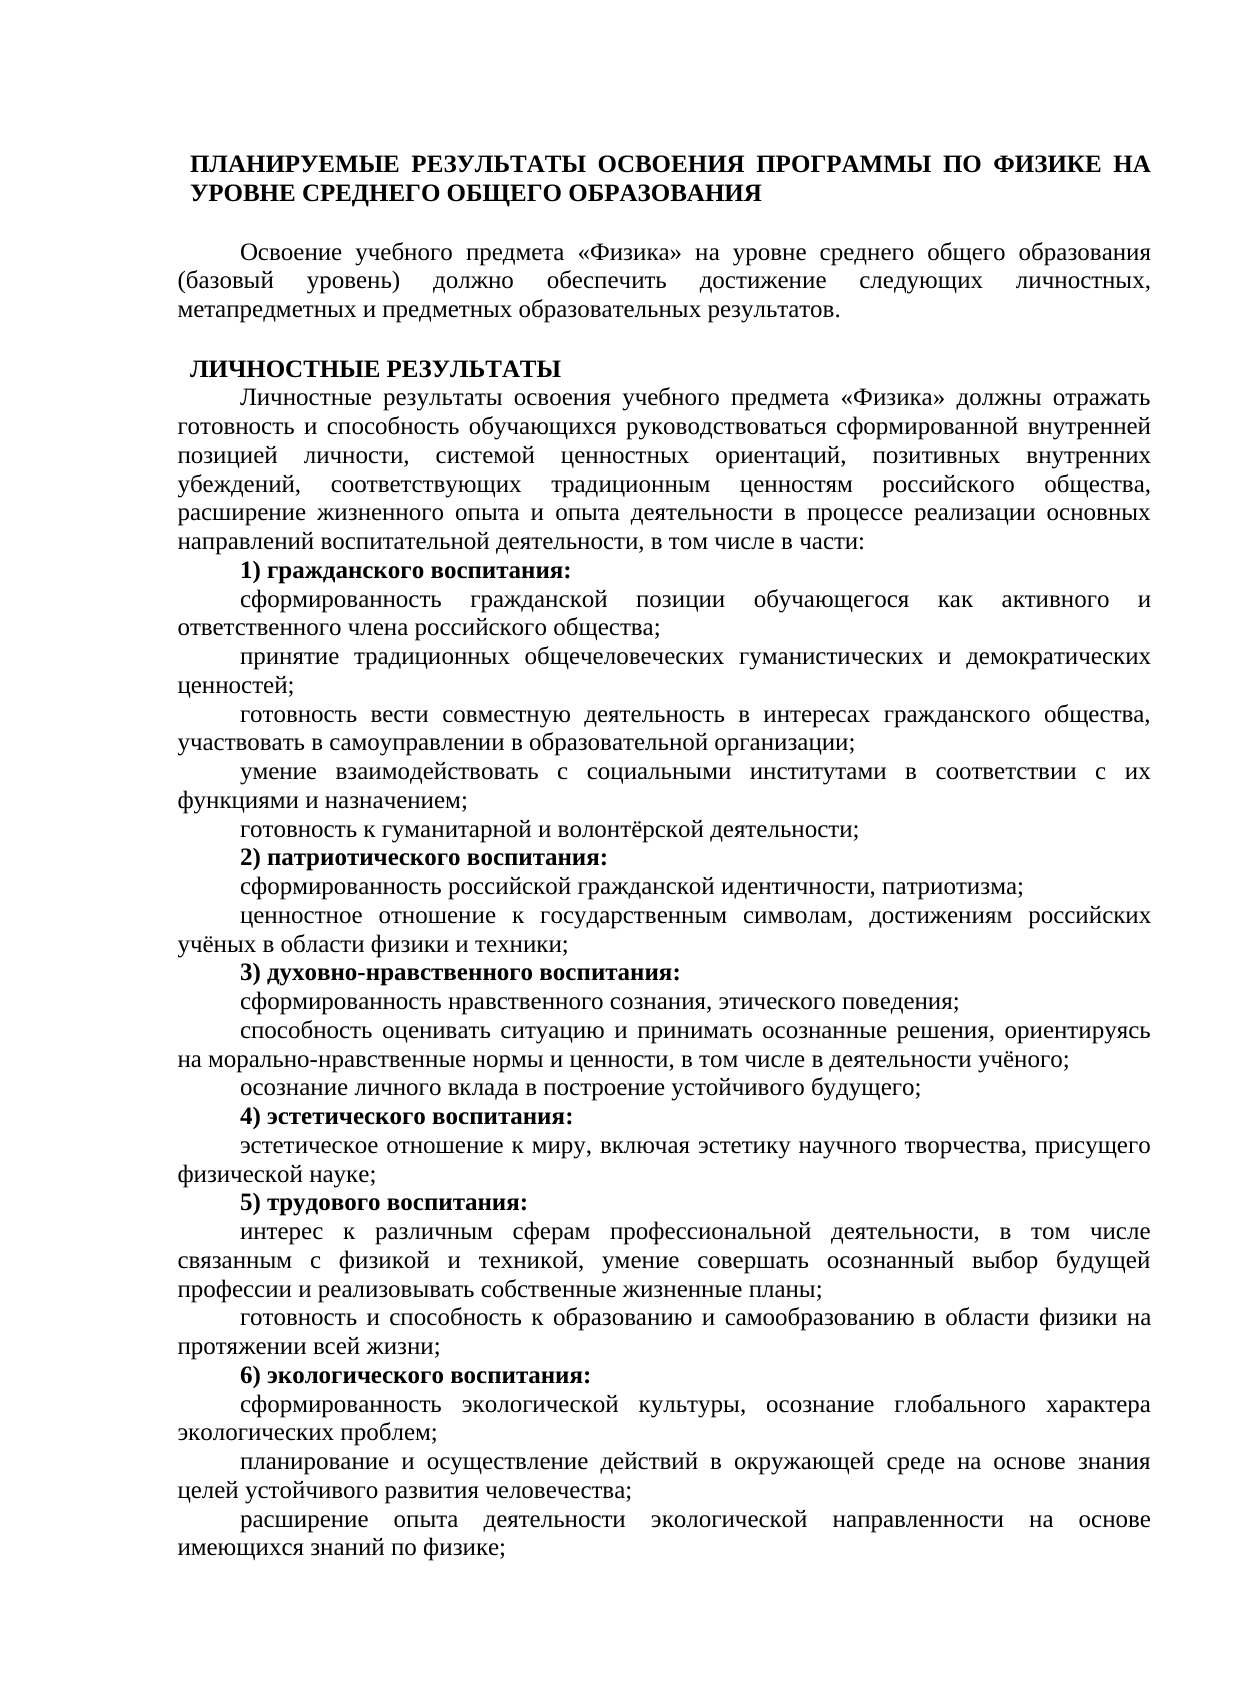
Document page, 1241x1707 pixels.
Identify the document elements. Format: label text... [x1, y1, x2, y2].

text принятие традиционных общечеловеческих гуманистических и демократических ценностей; [177, 641, 1152, 699]
text осознание личного вклада в построение устойчивого будущего; [177, 1072, 1152, 1101]
text ПЛАНИРУЕМЫЕ РЕЗУЛЬТАТЫ ОСВОЕНИЯ ПРОГРАММЫ ПО ФИЗИКЕ НА УРОВНЕ СРЕДНЕГО ОБЩЕГО ОБРАЗОВАНИЯ [190, 149, 1152, 206]
text умение взаимодействовать с социальными институтами в соответствии с их функциями и назначением; [177, 756, 1152, 814]
text готовность к гуманитарной и волонтёрской деятельности; [177, 814, 1152, 842]
text 5) трудового воспитания: [177, 1187, 1152, 1216]
text 2) патриотического воспитания: [177, 842, 1152, 871]
text готовность вести совместную деятельность в интересах гражданского общества, участвовать в самоуправлении в образовательной организации; [177, 699, 1152, 756]
text Личностные результаты освоения учебного предмета «Физика» должны отражать готовность и способность обучающихся руководствоваться сформированной внутренней позицией личности, системой ценностных ориентаций, позитивных внутренних убеждений, соответствующих традиционным ценностям российского общества, расширение жизненного опыта и опыта деятельности в процессе реализации основных направлений воспитательной деятельности, в том числе в части: [177, 382, 1152, 555]
text сформированность российской гражданской идентичности, патриотизма; [177, 871, 1152, 900]
text планирование и осуществление действий в окружающей среде на основе знания целей устойчивого развития человечества; [177, 1446, 1152, 1504]
text готовность и способность к образованию и самообразованию в области физики на протяжении всей жизни; [177, 1302, 1152, 1360]
text способность оценивать ситуацию и принимать осознанные решения, ориентируясь на морально-нравственные нормы и ценности, в том числе в деятельности учёного; [177, 1015, 1152, 1072]
text 3) духовно-нравственного воспитания: [177, 957, 1152, 986]
text сформированность гражданской позиции обучающегося как активного и ответственного члена российского общества; [177, 584, 1152, 641]
text интерес к различным сферам профессиональной деятельности, в том числе связанным с физикой и техникой, умение совершать осознанный выбор будущей профессии и реализовывать собственные жизненные планы; [177, 1216, 1152, 1302]
text расширение опыта деятельности экологической направленности на основе имеющихся знаний по физике; [177, 1504, 1152, 1561]
text сформированность нравственного сознания, этического поведения; [177, 986, 1152, 1015]
text 6) экологического воспитания: [177, 1360, 1152, 1389]
text сформированность экологической культуры, осознание глобального характера экологических проблем; [177, 1389, 1152, 1446]
text 4) эстетического воспитания: [177, 1101, 1152, 1130]
text 1) гражданского воспитания: [177, 555, 1152, 584]
text Освоение учебного предмета «Физика» на уровне среднего общего образования (базовый уровень) должно обеспечить достижение следующих личностных, метапредметных и предметных образовательных результатов. [177, 237, 1152, 323]
text ЛИЧНОСТНЫЕ РЕЗУЛЬТАТЫ [190, 354, 1152, 382]
text эстетическое отношение к миру, включая эстетику научного творчества, присущего физической науке; [177, 1130, 1152, 1187]
text ценностное отношение к государственным символам, достижениям российских учёных в области физики и техники; [177, 900, 1152, 957]
